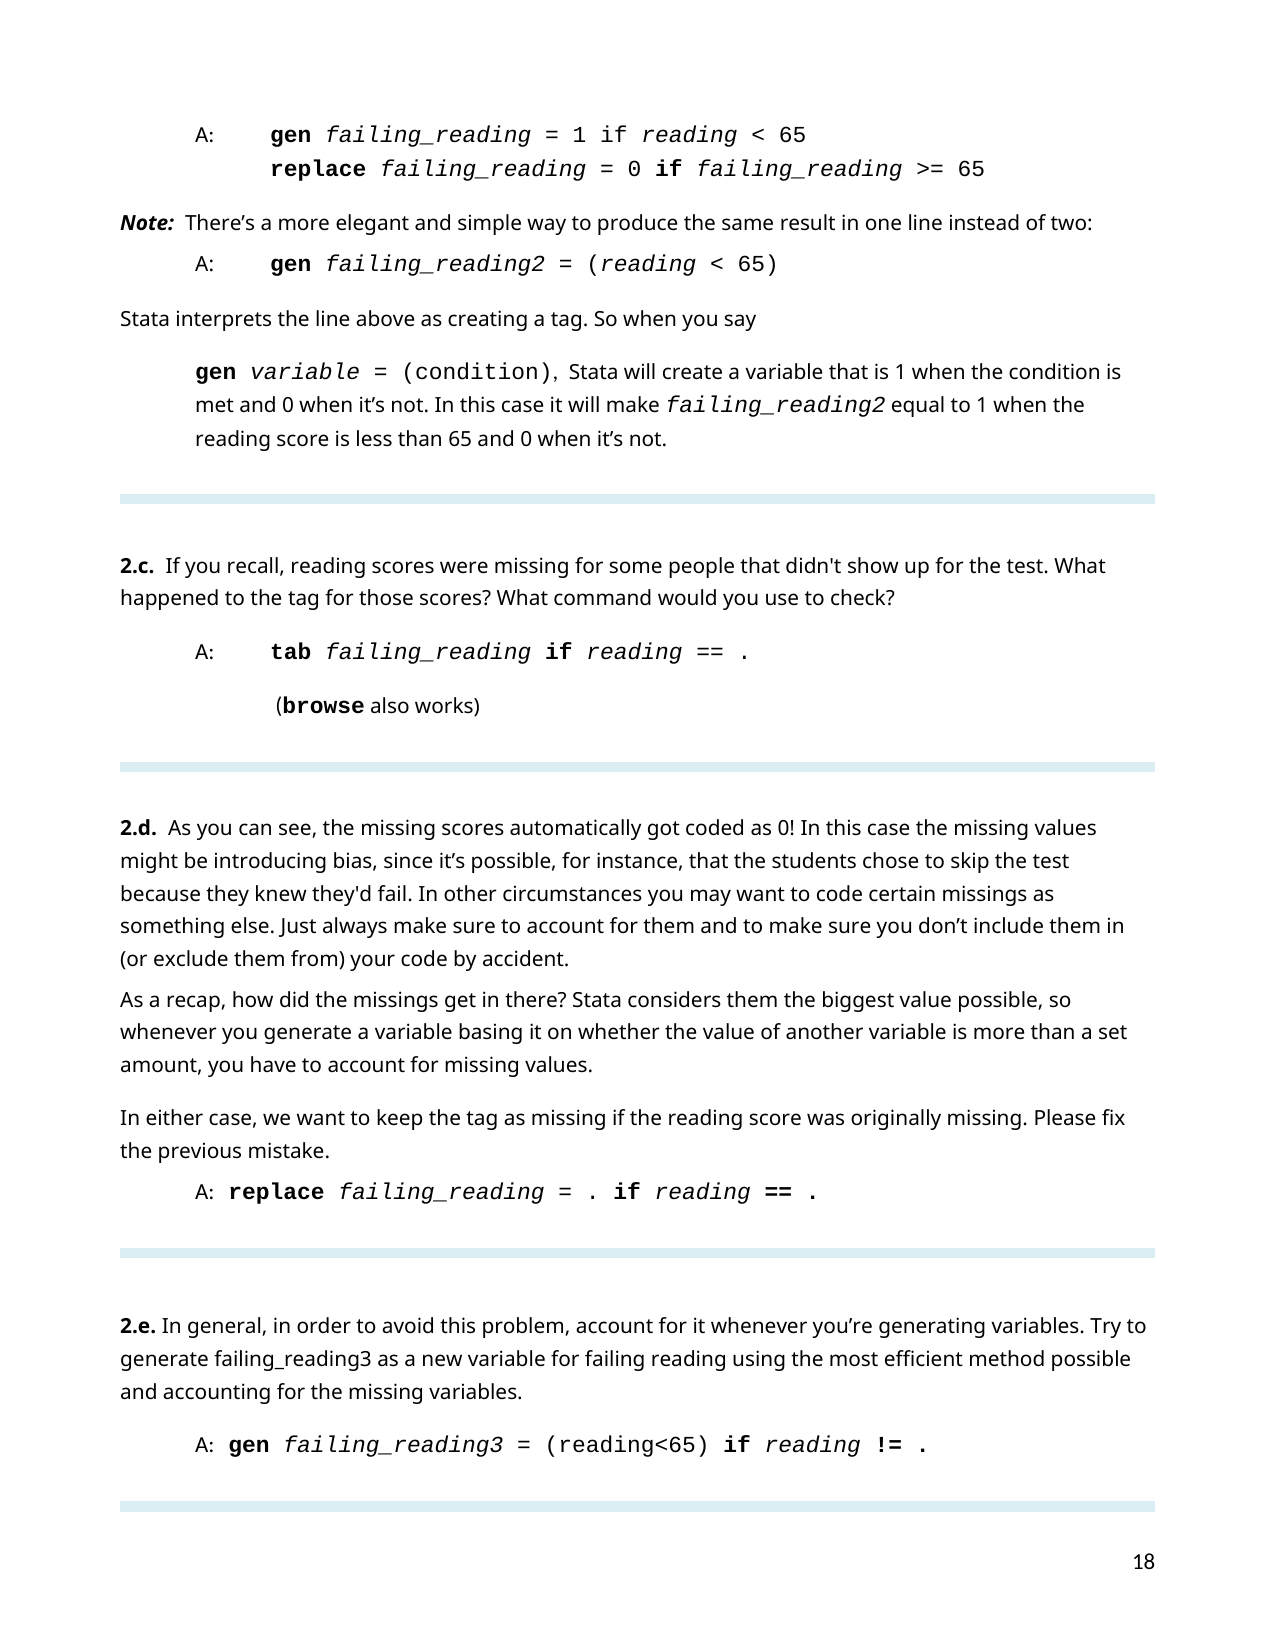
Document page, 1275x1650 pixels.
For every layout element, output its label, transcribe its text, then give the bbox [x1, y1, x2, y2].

text 2.d. As you can see, the missing scores automatically got coded as 0! In this case the missing values might be introducing bias, since it’s possible, for instance, that the students chose to skip the test because they knew they'd fail. In other circumstances you may want to code certain missings as something else. Just always make sure to account for them and to make sure you don’t include them in (or exclude them from) your code by accident. [120, 813, 1155, 972]
text In either case, we want to keep the tag as missing if the reading score was originally missing. Please fix the previous mistake. [120, 1103, 1155, 1164]
text Stata interprets the line above as creating a tag. So when you say [120, 304, 1155, 332]
text 2.e. In general, in order to avoid this problem, account for it whenever you’re generating variables. Try to generate failing_reading3 as a new variable for failing reading using the most efficient method possible and accounting for the missing variables. [120, 1312, 1155, 1405]
text (browse also works) [195, 691, 1155, 720]
text gen variable = (condition), Stata will create a variable that is 1 when the condition is met and 0 when it’s not. In this case it will make failing_reading2 equal to 1 when the reading score is less than 65 and 0 when it’s not. [195, 357, 1155, 452]
text replace failing_reading = 0 if failing_reading >= 65 [195, 158, 1155, 184]
text 2.c. If you recall, reading scores were missing for some people that didn't show up for the test. What happened to the tag for those scores? What command would you use to check? [120, 551, 1155, 612]
text As a recap, how did the missings get in there? Stata considers them the biggest value possible, so whenever you generate a variable basing it on whether the value of another variable is more than a set amount, you have to account for missing values. [120, 985, 1155, 1078]
text A: replace failing_reading = . if reading == . [120, 1177, 1155, 1206]
text A: gen failing_reading2 = (reading < 65) [195, 249, 1155, 278]
text A: gen failing_reading3 = (reading<65) if reading != . [120, 1430, 1155, 1459]
text A: tab failing_reading if reading == . [120, 637, 1155, 666]
text A: gen failing_reading = 1 if reading < 65 [120, 120, 1155, 149]
text Note: There’s a more elegant and simple way to produce the same result in one line instead of two: [120, 208, 1155, 237]
